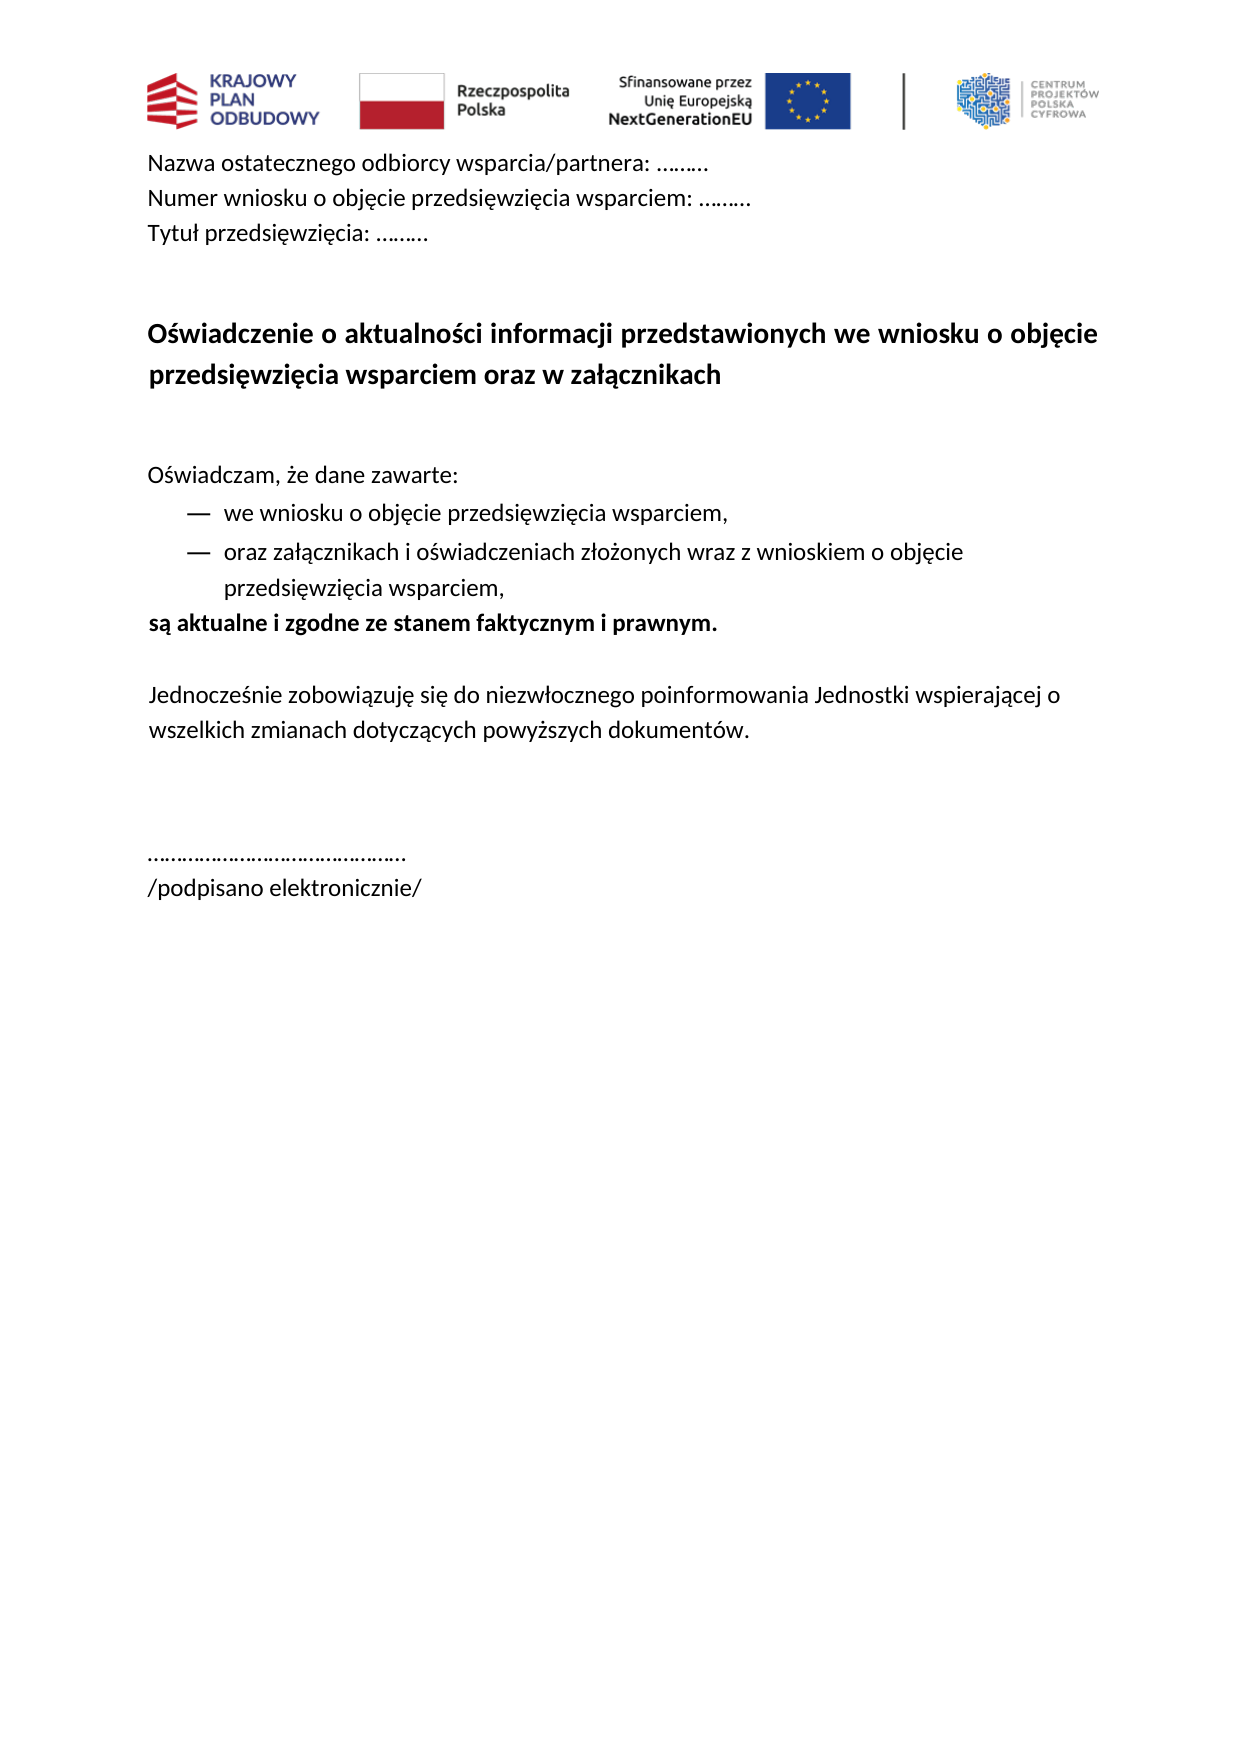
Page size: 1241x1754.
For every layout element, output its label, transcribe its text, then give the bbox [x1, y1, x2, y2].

text Numer wniosku o objęcie przedsięwzięcia wsparciem: ……… [147, 183, 1099, 213]
text Tytuł przedsięwzięcia: ……… [147, 218, 1099, 248]
text ……………………………………… [147, 837, 1094, 868]
text są aktualne i zgodne ze stanem faktycznym i prawnym. [149, 607, 1099, 638]
text Nazwa ostatecznego odbiorcy wsparcia/partnera: ……… [147, 148, 1099, 178]
text Oświadczam, że dane zawarte: [147, 459, 1093, 490]
list oraz załącznikach i oświadczeniach złożonych wraz z wnioskiem o objęcie przedsięwzięcia wsparciem, [186, 534, 1099, 603]
list we wniosku o objęcie przedsięwzięcia wsparciem, [186, 494, 1099, 528]
text /podpisano elektronicznie/ [147, 872, 1094, 903]
picture [147, 73, 1099, 130]
text Jednocześnie zobowiązuję się do niezwłocznego poinformowania Jednostki wspierającej o wszelkich zmianach dotyczących powyższych dokumentów. [149, 680, 1099, 745]
subtitle Oświadczenie o aktualności informacji przedstawionych we wniosku o objęcie przedsięwzięcia wsparciem oraz w załącznikach [147, 315, 1099, 392]
